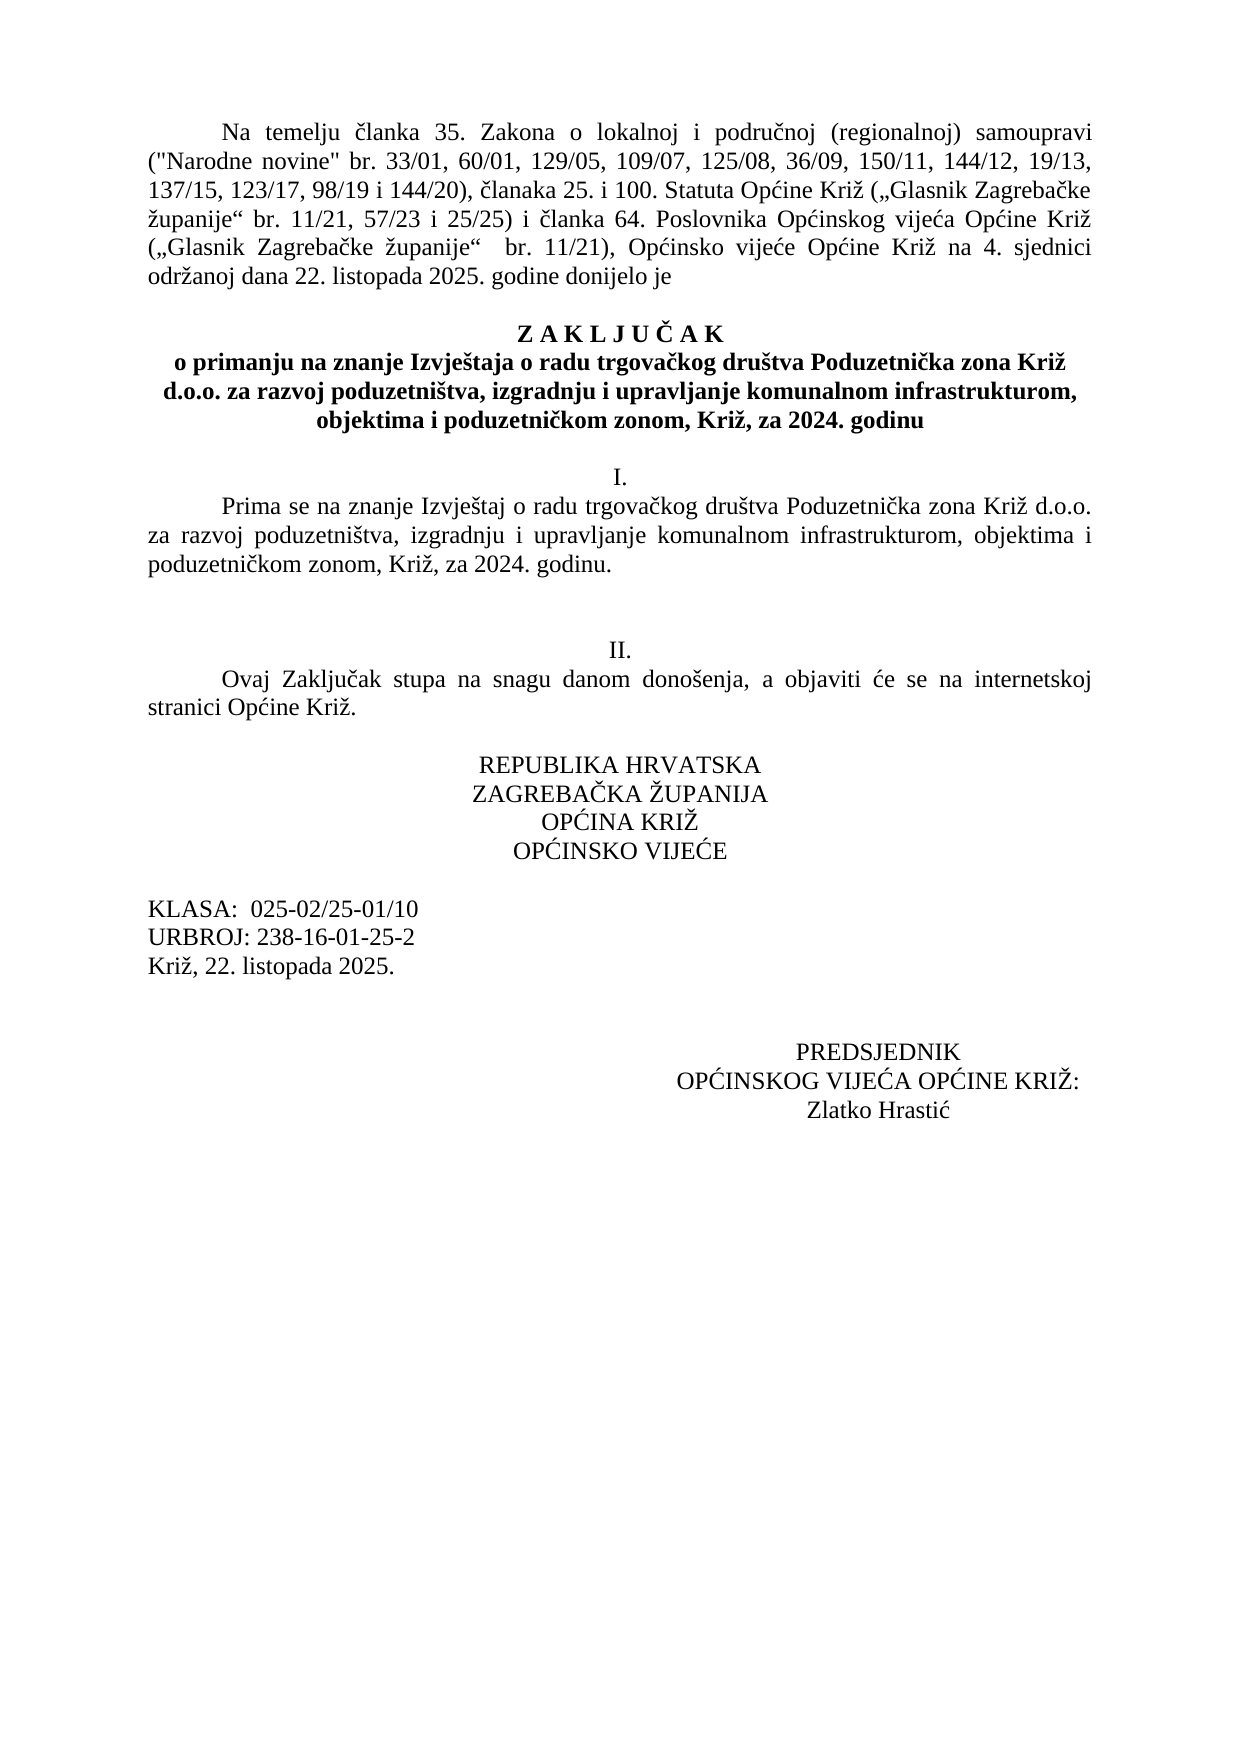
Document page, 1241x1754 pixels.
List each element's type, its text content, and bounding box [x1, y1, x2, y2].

text OPĆINA KRIŽ [148, 807, 1093, 836]
text ZAGREBAČKA ŽUPANIJA [148, 779, 1093, 807]
text OPĆINSKOG VIJEĆA OPĆINE KRIŽ: [148, 1066, 1093, 1095]
text Na temelju članka 35. Zakona o lokalnoj i područnoj (regionalnoj) samoupravi ("Narodne novine" br. 33/01, 60/01, 129/05, 109/07, 125/08, 36/09, 150/11, 144/12, 19/13, 137/15, 123/17, 98/19 i 144/20), članaka 25. i 100. Statuta Općine Križ („Glasnik Zagrebačke županije“ br. 11/21, 57/23 i 25/25) i članka 64. Poslovnika Općinskog vijeća Općine Križ („Glasnik Zagrebačke županije“ br. 11/21), Općinsko vijeće Općine Križ na 4. sjednici održanoj dana 22. listopada 2025. godine donijelo je [148, 117, 1093, 290]
text o primanju na znanje Izvještaja o radu trgovačkog društva Poduzetnička zona Križ d.o.o. za razvoj poduzetništva, izgradnju i upravljanje komunalnom infrastrukturom, objektima i poduzetničkom zonom, Križ, za 2024. godinu [148, 347, 1093, 434]
text Križ, 22. listopada 2025. [148, 951, 1093, 980]
text Prima se na znanje Izvještaj o radu trgovačkog društva Poduzetnička zona Križ d.o.o. za razvoj poduzetništva, izgradnju i upravljanje komunalnom infrastrukturom, objektima i poduzetničkom zonom, Križ, za 2024. godinu. [148, 491, 1093, 577]
text I. [148, 462, 1093, 491]
text OPĆINSKO VIJEĆE [148, 836, 1093, 865]
text II. [148, 635, 1093, 664]
text REPUBLIKA HRVATSKA [148, 750, 1093, 779]
text KLASA: 025-02/25-01/10 [148, 894, 1093, 922]
text Z A K L J U Č A K [148, 319, 1093, 347]
text Ovaj Zaključak stupa na snagu danom donošenja, a objaviti će se na internetskoj stranici Općine Križ. [148, 664, 1093, 721]
text URBROJ: 238-16-01-25-2 [148, 922, 1093, 951]
text PREDSJEDNIK [148, 1037, 1093, 1066]
text Zlatko Hrastić [148, 1095, 1093, 1124]
